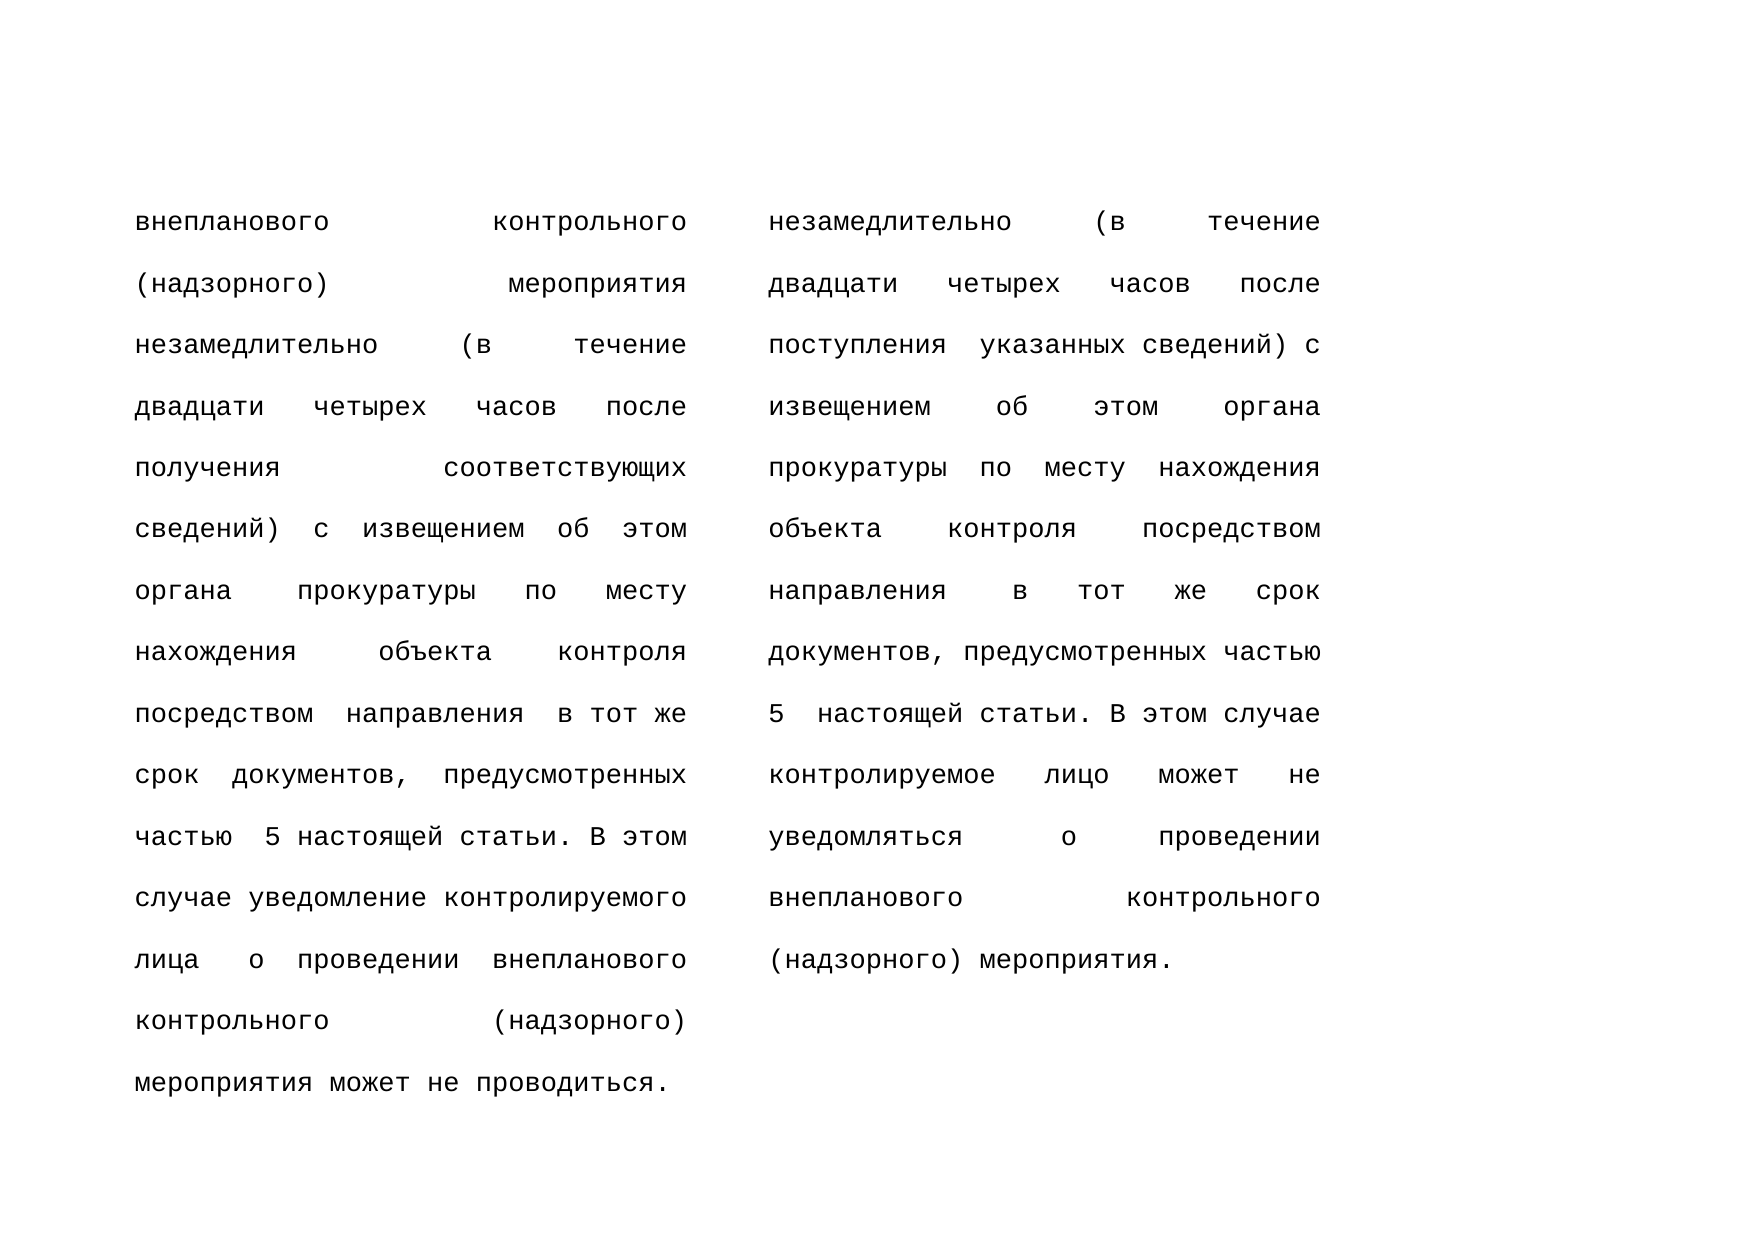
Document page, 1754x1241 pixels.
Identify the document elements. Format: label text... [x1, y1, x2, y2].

text нахождения объекта контроля документов, предусмотренных частью [118, 638, 1636, 669]
text незамедлительно (в течение поступления указанных сведений) с [118, 331, 1636, 362]
text случае уведомление контролируемого внепланового контрольного [118, 884, 1636, 915]
text двадцати четырех часов после извещением об этом органа [118, 392, 1636, 423]
text получения соответствующих прокуратуры по месту нахождения [118, 454, 1636, 484]
text мероприятия может не проводиться. [118, 1068, 1636, 1099]
text контрольного (надзорного) [118, 1007, 1636, 1038]
text (надзорного) мероприятия двадцати четырех часов после [118, 269, 1636, 300]
text срок документов, предусмотренных контролируемое лицо может не [118, 761, 1636, 792]
text частью 5 настоящей статьи. В этом уведомляться о проведении [118, 822, 1636, 853]
text лица о проведении внепланового (надзорного) мероприятия. [118, 945, 1636, 976]
text посредством направления в тот же 5 настоящей статьи. В этом случае [118, 699, 1636, 730]
text сведений) с извещением об этом объекта контроля посредством [118, 515, 1636, 546]
text органа прокуратуры по месту направления в тот же срок [118, 577, 1636, 607]
text внепланового контрольного незамедлительно (в течение [118, 208, 1636, 239]
